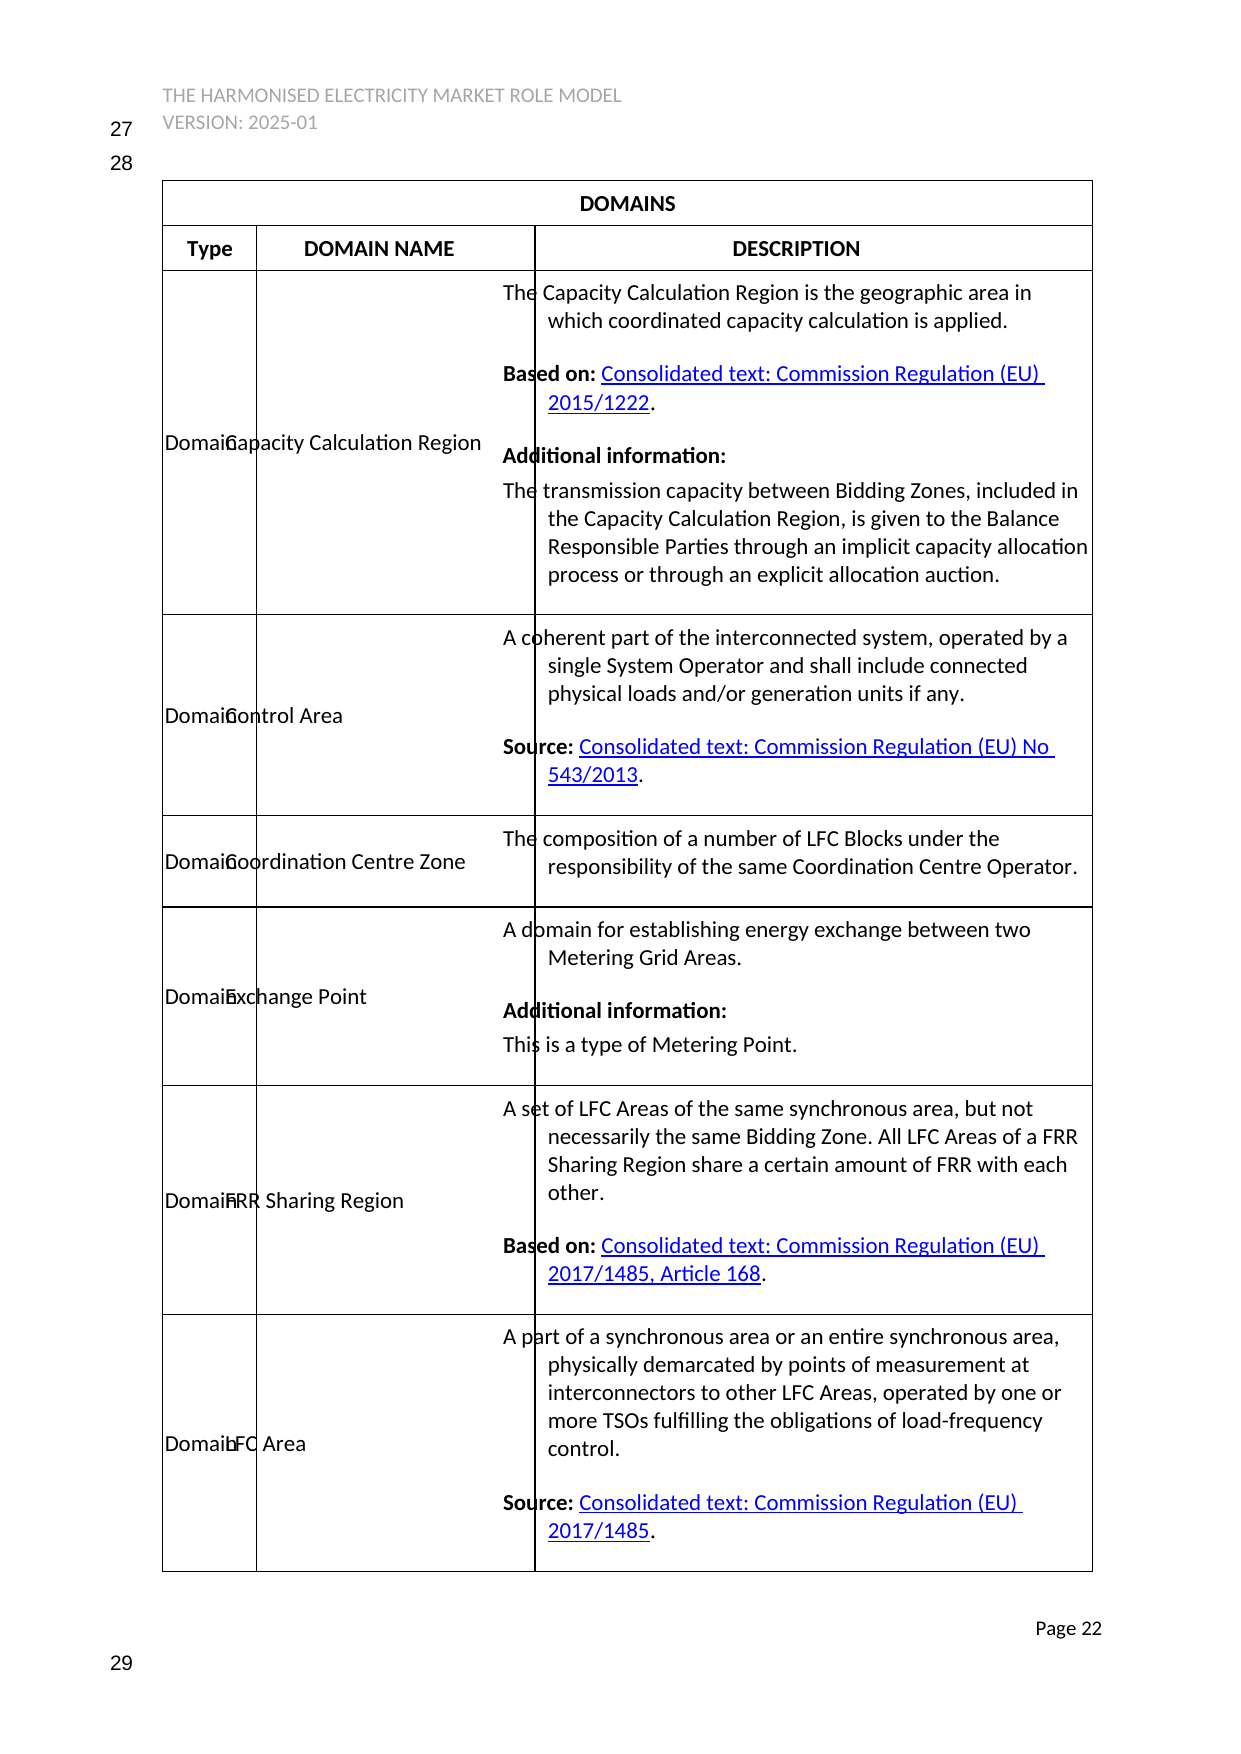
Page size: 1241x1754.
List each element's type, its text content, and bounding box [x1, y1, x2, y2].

table_cell Type [163, 226, 256, 269]
table_cell A part of a synchronous area or an entire synchronous area, physically demarcated by points of measurement at interconnectors to other LFC Areas, operated by one or more TSOs fulfilling the obligations of load-frequency control. Source: Consolidated text: Commission Regulation (EU) 2017/1485. [536, 1315, 1092, 1571]
table_cell DESCRIPTION [536, 226, 1092, 269]
table_cell Domain [163, 1315, 256, 1571]
table_cell A coherent part of the interconnected system, operated by a single System Operator and shall include connected physical loads and/or generation units if any. Source: Consolidated text: Commission Regulation (EU) No 543/2013. [536, 615, 1092, 815]
table_cell Domain [163, 1086, 256, 1314]
table_cell Control Area [257, 615, 534, 815]
table_header DOMAINS [163, 181, 1092, 225]
table_cell Exchange Point [257, 908, 534, 1085]
table_cell Domain [163, 271, 256, 614]
table_cell Domain [163, 615, 256, 815]
table_cell A set of LFC Areas of the same synchronous area, but not necessarily the same Bidding Zone. All LFC Areas of a FRR Sharing Region share a certain amount of FRR with each other. Based on: Consolidated text: Commission Regulation (EU) 2017/1485, Article 168. [536, 1086, 1092, 1314]
table_cell DOMAIN NAME [257, 226, 534, 269]
table_cell Coordination Centre Zone [257, 816, 534, 906]
table_cell The Capacity Calculation Region is the geographic area in which coordinated capacity calculation is applied. Based on: Consolidated text: Commission Regulation (EU) 2015/1222. Additional information: The transmission capacity between Bidding Zones, included in the Capacity Calculation Region, is given to the Balance Responsible Parties through an implicit capacity allocation process or through an explicit allocation auction. [536, 271, 1092, 614]
table_cell Capacity Calculation Region [257, 271, 534, 614]
table_cell FRR Sharing Region [257, 1086, 534, 1314]
table_cell A domain for establishing energy exchange between two Metering Grid Areas. Additional information: This is a type of Metering Point. [536, 908, 1092, 1085]
table_cell LFC Area [257, 1315, 534, 1571]
table_cell Domain [163, 816, 256, 906]
table_cell Domain [163, 908, 256, 1085]
table_cell The composition of a number of LFC Blocks under the responsibility of the same Coordination Centre Operator. [536, 816, 1092, 906]
